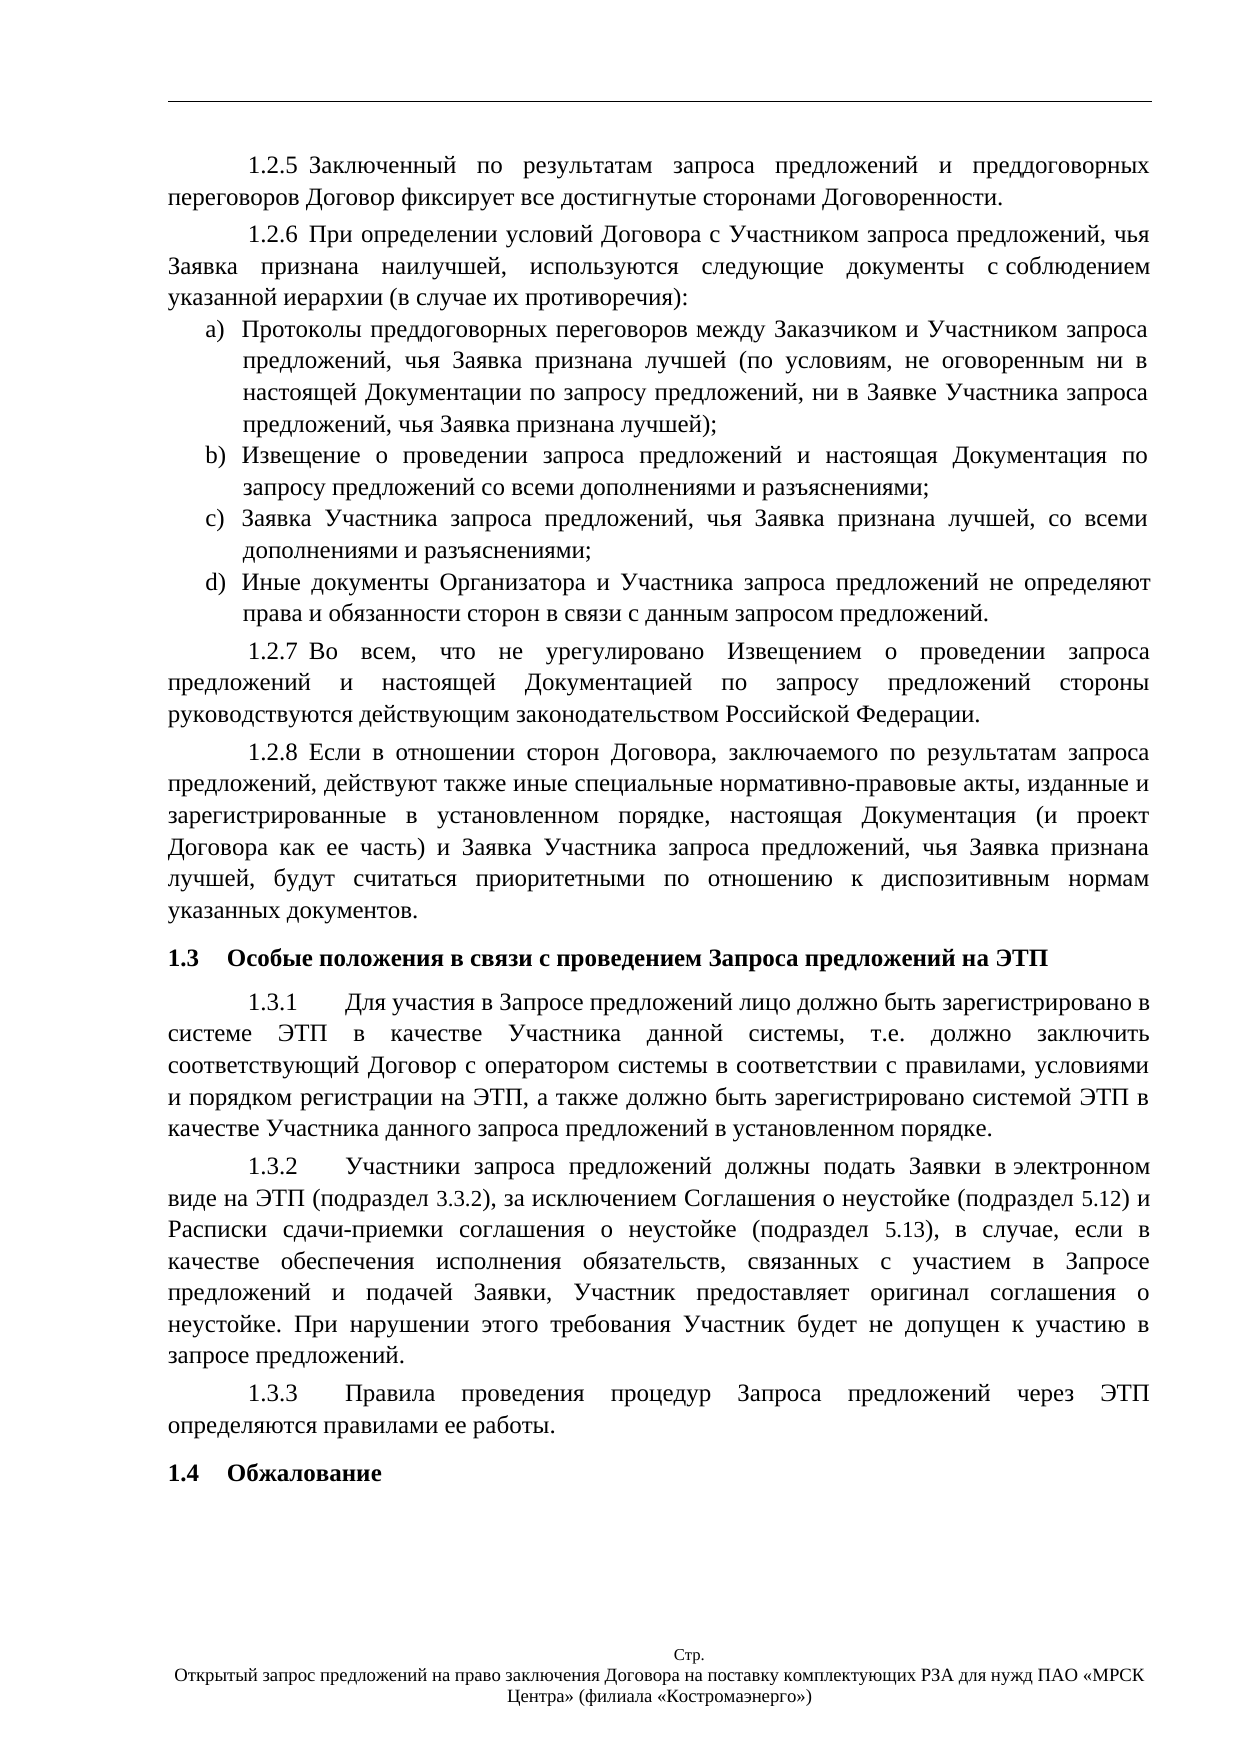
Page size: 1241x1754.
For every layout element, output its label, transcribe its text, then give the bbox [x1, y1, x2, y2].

list Извещение о проведении запроса предложений и настоящая Документация по запросу предложений со всеми дополнениями и разъяснениями; [205, 440, 1148, 501]
list Заявка Участника запроса предложений, чья Заявка признана лучшей, со всеми дополнениями и разъяснениями; [205, 503, 1148, 564]
list Протоколы преддоговорных переговоров между Заказчиком и Участником запроса предложений, чья Заявка признана лучшей (по условиям, не оговоренным ни в настоящей Документации по запросу предложений, ни в Заявке Участника запроса предложений, чья Заявка признана лучшей); [205, 314, 1149, 437]
list Иные документы Организатора и Участника запроса предложений не определяют права и обязанности сторон в связи с данным запросом предложений. [205, 567, 1152, 627]
list Во всем, что не урегулировано Извещением о проведении запроса предложений и настоящей Документацией по запросу предложений стороны руководствуются действующим законодательством Российской Федерации. [168, 636, 1150, 728]
list При определении условий Договора с Участником запроса предложений, чья Заявка признана наилучшей, используются следующие документы с соблюдением указанной иерархии (в случае их противоречия): [168, 219, 1150, 311]
list Правила проведения процедур Запроса предложений через ЭТП определяются правилами ее работы. [168, 1378, 1150, 1438]
subtitle Особые положения в связи с проведением Запроса предложений на ЭТП [168, 943, 1152, 972]
list Для участия в Запросе предложений лицо должно быть зарегистрировано в системе ЭТП в качестве Участника данной системы, т.е. должно заключить соответствующий Договор с оператором системы в соответствии с правилами, условиями и порядком регистрации на ЭТП, а также должно быть зарегистрировано системой ЭТП в качестве Участника данного запроса предложений в установленном порядке. [168, 987, 1150, 1142]
subtitle Обжалование [168, 1458, 1152, 1487]
list Заключенный по результатам запроса предложений и преддоговорных переговоров Договор фиксирует все достигнутые сторонами Договоренности. [168, 150, 1150, 210]
list Участники запроса предложений должны подать Заявки в электронном виде на ЭТП (подраздел 3.3.2), за исключением Соглашения о неустойке (подраздел 5.12) и Расписки сдачи-приемки соглашения о неустойке (подраздел 5.13), в случае, если в качестве обеспечения исполнения обязательств, связанных с участием в Запросе предложений и подачей Заявки, Участник предоставляет оригинал соглашения о неустойке. При нарушении этого требования Участник будет не допущен к участию в запросе предложений. [168, 1151, 1150, 1369]
list Если в отношении сторон Договора, заключаемого по результатам запроса предложений, действуют также иные специальные нормативно-правовые акты, изданные и зарегистрированные в установленном порядке, настоящая Документация (и проект Договора как ее часть) и Заявка Участника запроса предложений, чья Заявка признана лучшей, будут считаться приоритетными по отношению к диспозитивным нормам указанных документов. [168, 737, 1150, 923]
